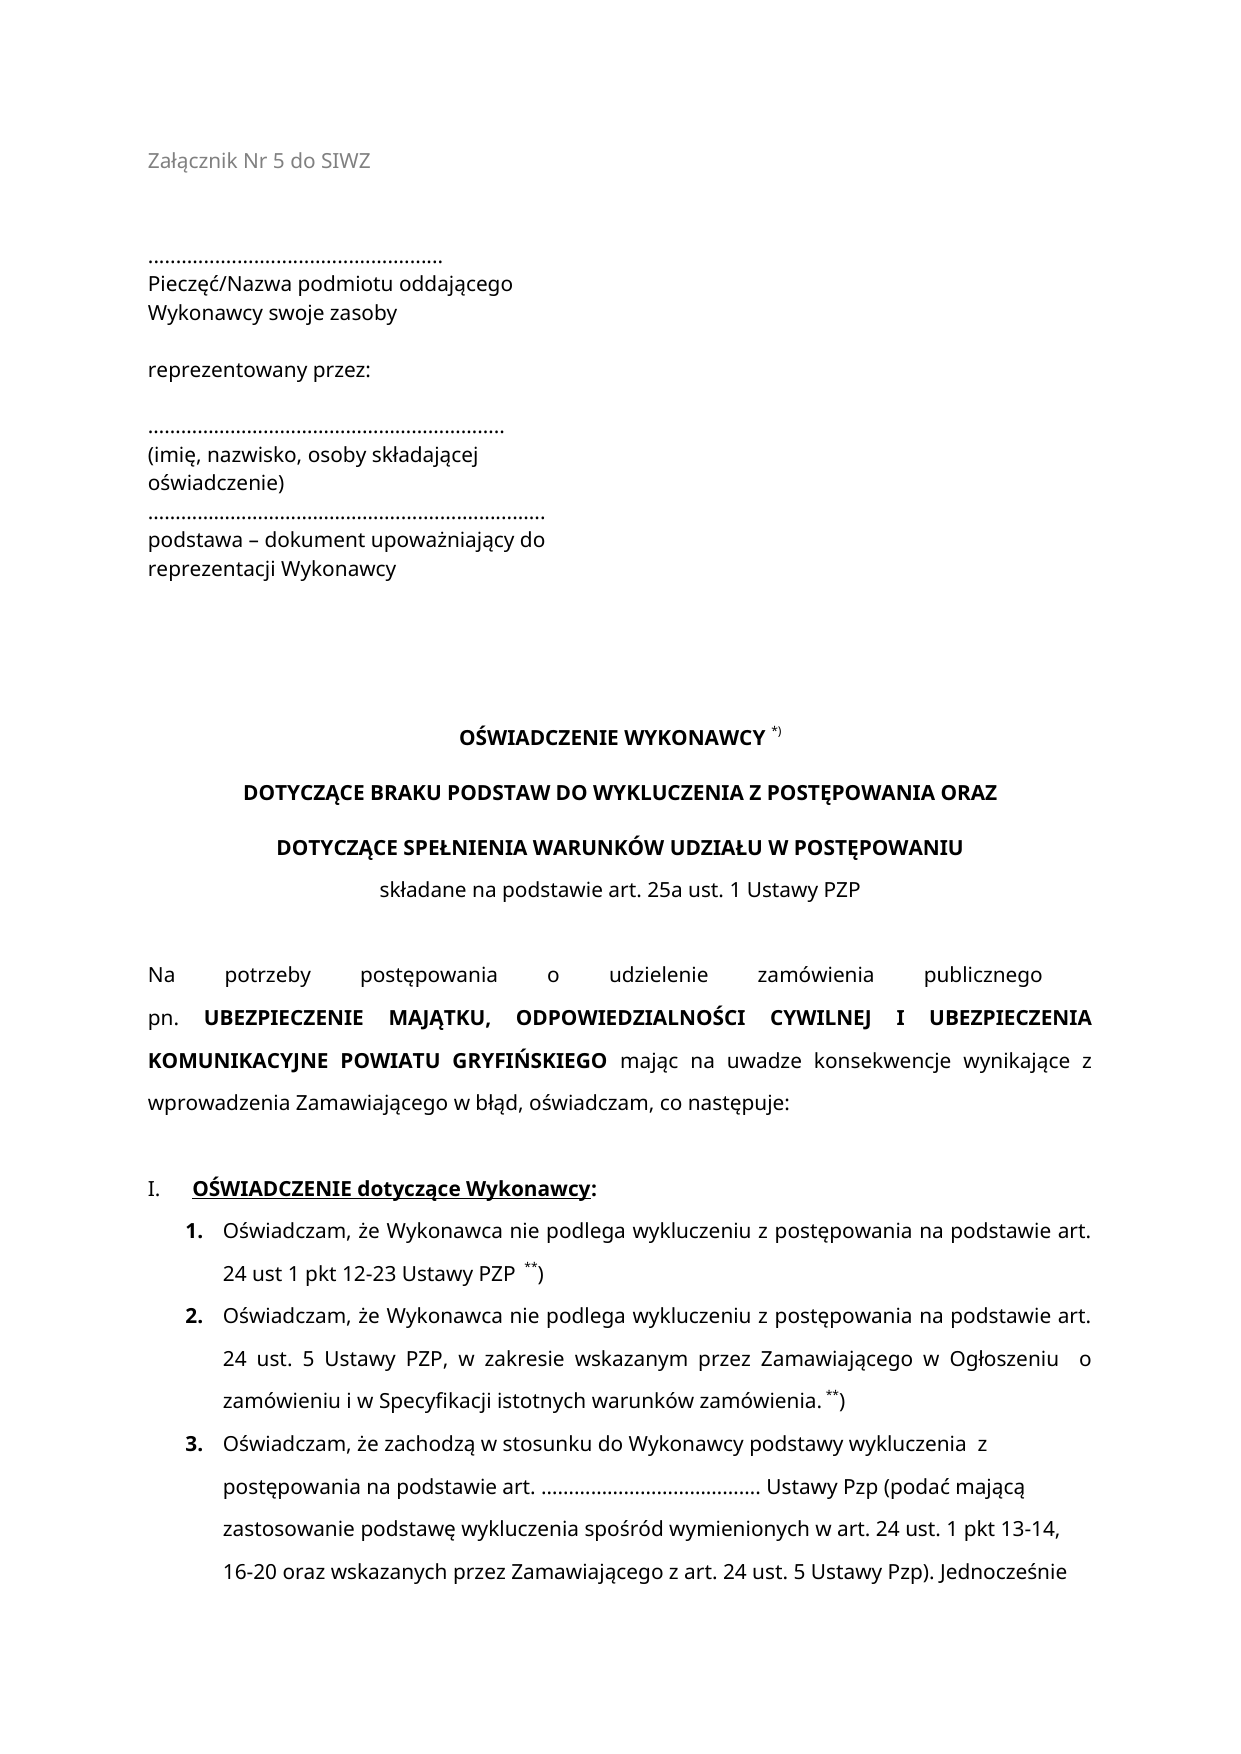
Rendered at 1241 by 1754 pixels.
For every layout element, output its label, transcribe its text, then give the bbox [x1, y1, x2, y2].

text (imię, nazwisko, osoby składającej oświadczenie) [148, 440, 605, 497]
text OŚWIADCZENIE WYKONAWCY *) [148, 723, 1092, 751]
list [185, 1429, 1092, 1586]
text DOTYCZĄCE SPEŁNIENIA WARUNKÓW UDZIAŁU W POSTĘPOWANIU [148, 833, 1092, 861]
text Na potrzeby postępowania o udzielenie zamówienia publicznego pn. UBEZPIECZENIE MAJĄTKU, ODPOWIEDZIALNOŚCI CYWILNEJ I UBEZPIECZENIA KOMUNIKACYJNE POWIATU GRYFIŃSKIEGO mając na uwadze konsekwencje wynikające z wprowadzenia Zamawiającego w błąd, oświadczam, co następuje: [148, 961, 1092, 1117]
text …………………………………….............................. [148, 497, 620, 525]
text podstawa – dokument upoważniający do reprezentacji Wykonawcy [148, 525, 561, 582]
list Oświadczam, że Wykonawca nie podlega wykluczeniu z postępowania na podstawie art. 24 ust 1 pkt 12-23 Ustawy PZP **) [185, 1216, 1092, 1287]
text reprezentowany przez: [148, 355, 1092, 383]
text Pieczęć/Nazwa podmiotu oddającego [148, 269, 1092, 298]
text ……………………………………………………….. [148, 412, 620, 440]
text Załącznik Nr 5 do SIWZ [148, 147, 1092, 175]
text składane na podstawie art. 25a ust. 1 Ustawy PZP [148, 875, 1092, 904]
list OŚWIADCZENIE dotyczące Wykonawcy: [148, 1174, 1092, 1202]
text DOTYCZĄCE BRAKU PODSTAW DO WYKLUCZENIA Z POSTĘPOWANIA ORAZ [148, 778, 1092, 806]
list Oświadczam, że Wykonawca nie podlega wykluczeniu z postępowania na podstawie art. 24 ust. 5 Ustawy PZP, w zakresie wskazanym przez Zamawiającego w Ogłoszeniu o zamówieniu i w Specyfikacji istotnych warunków zamówienia. **) [185, 1301, 1092, 1415]
text ..................................................... [148, 241, 1092, 269]
text Wykonawcy swoje zasoby [148, 298, 1092, 326]
